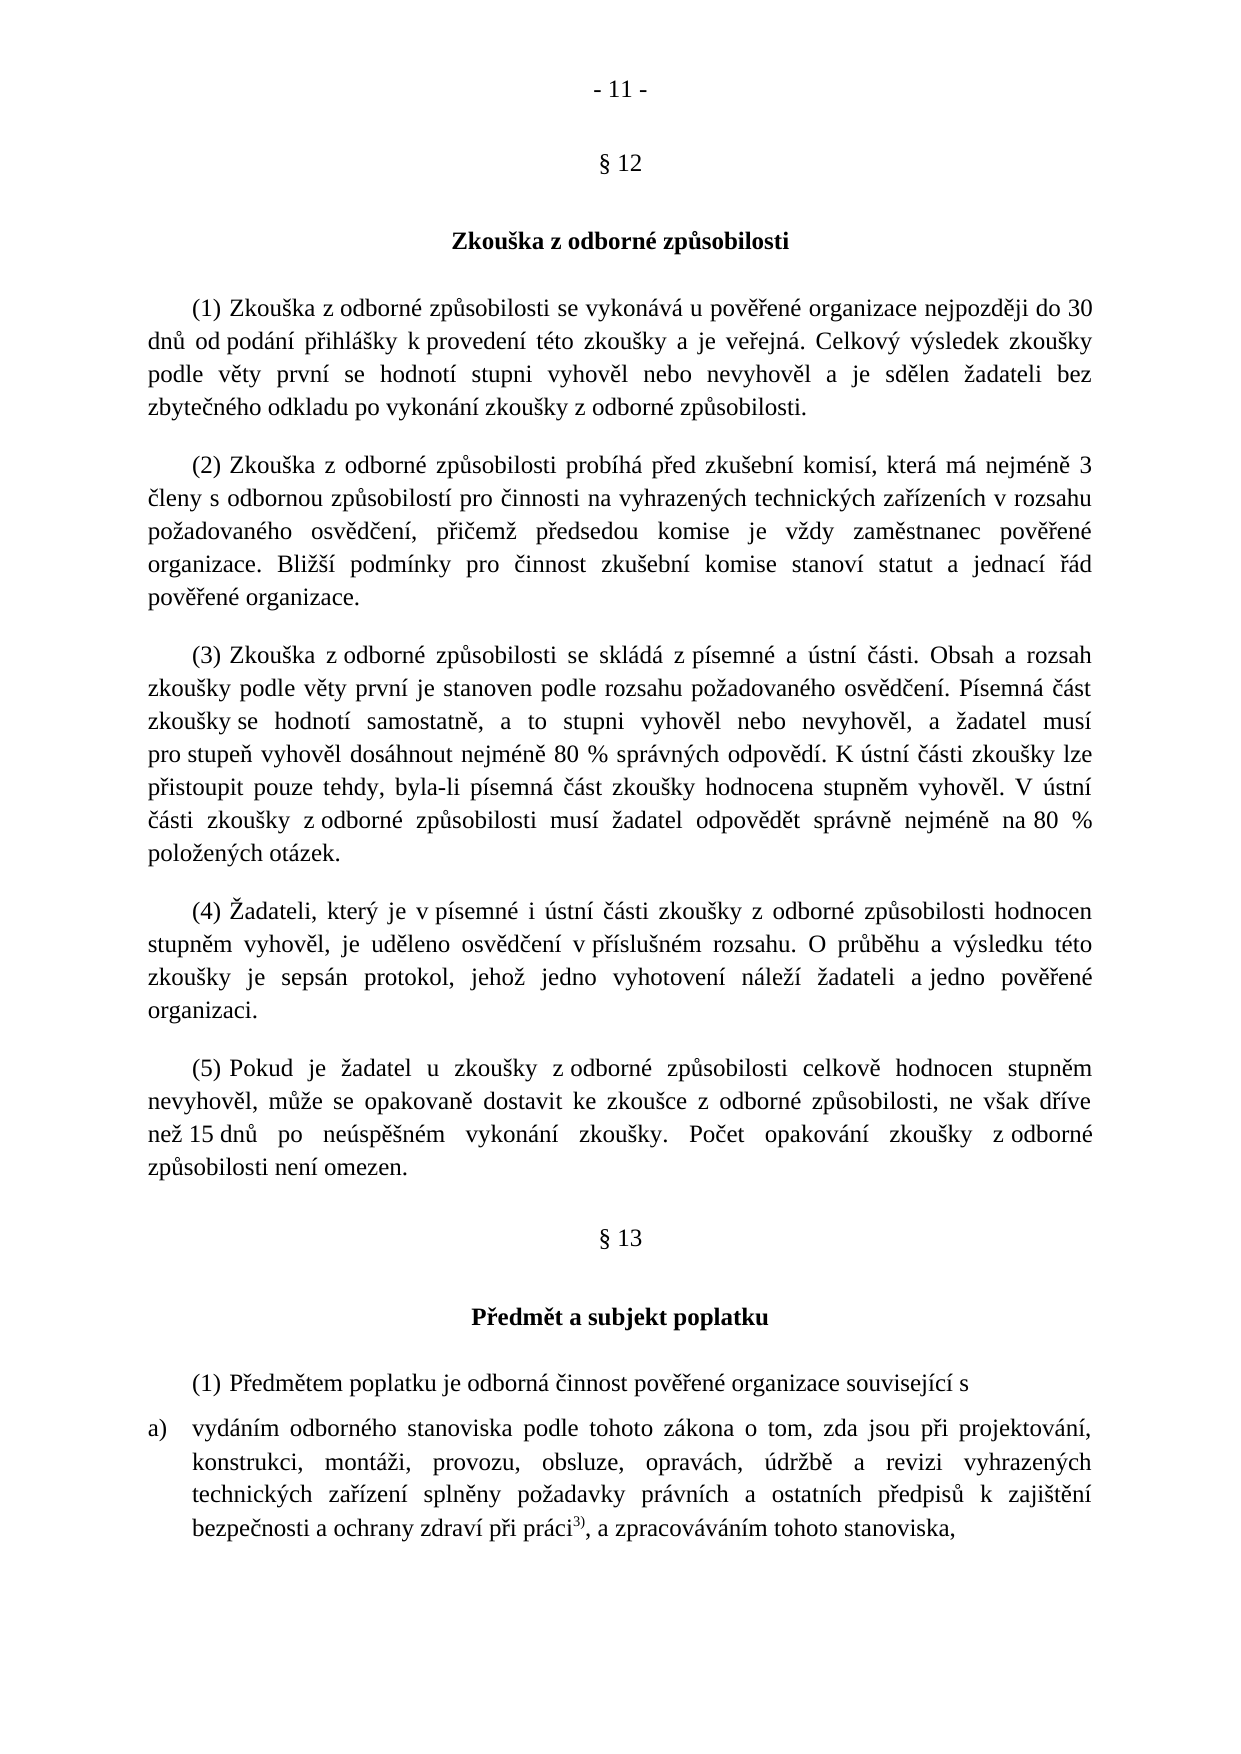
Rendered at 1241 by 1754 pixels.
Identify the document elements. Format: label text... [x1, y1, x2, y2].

list Zkouška z odborné způsobilosti se vykonává u pověřené organizace nejpozději do 30 dnů od podání přihlášky k provedení této zkoušky a je veřejná. Celkový výsledek zkoušky podle věty první se hodnotí stupni vyhověl nebo nevyhověl a je sdělen žadateli bez zbytečného odkladu po vykonání zkoušky z odborné způsobilosti. [148, 293, 1093, 421]
text Zkouška z odborné způsobilosti [148, 226, 1093, 255]
text vydáním odborného stanoviska podle tohoto zákona o tom, zda jsou při projektování, konstrukci, montáži, provozu, obsluze, opravách, údržbě a revizi vyhrazených technických zařízení splněny požadavky právních a ostatních předpisů k zajištění bezpečnosti a ochrany zdraví při práci3), a zpracováváním tohoto stanoviska, [148, 1413, 1093, 1541]
list Zkouška z odborné způsobilosti probíhá před zkušební komisí, která má nejméně 3 členy s odbornou způsobilostí pro činnosti na vyhrazených technických zařízeních v rozsahu požadovaného osvědčení, přičemž předsedou komise je vždy zaměstnanec pověřené organizace. Bližší podmínky pro činnost zkušební komise stanoví statut a jednací řád pověřené organizace. [148, 450, 1093, 611]
list Zkouška z odborné způsobilosti se skládá z písemné a ústní části. Obsah a rozsah zkoušky podle věty první je stanoven podle rozsahu požadovaného osvědčení. Písemná část zkoušky se hodnotí samostatně, a to stupni vyhověl nebo nevyhověl, a žadatel musí pro stupeň vyhověl dosáhnout nejméně 80 % správných odpovědí. K ústní části zkoušky lze přistoupit pouze tehdy, byla-li písemná část zkoušky hodnocena stupněm vyhověl. V ústní části zkoušky z odborné způsobilosti musí žadatel odpovědět správně nejméně na 80 % položených otázek. [148, 640, 1093, 867]
text Žadateli, který je v písemné i ústní části zkoušky z odborné způsobilosti hodnocen stupněm vyhověl, je uděleno osvědčení v příslušném rozsahu. O průběhu a výsledku této zkoušky je sepsán protokol, jehož jedno vyhotovení náleží žadateli a jedno pověřené organizaci. [148, 896, 1093, 1024]
list Předmětem poplatku je odborná činnost pověřené organizace související s [148, 1368, 1093, 1397]
text Pokud je žadatel u zkoušky z odborné způsobilosti celkově hodnocen stupněm nevyhověl, může se opakovaně dostavit ke zkoušce z odborné způsobilosti, ne však dříve než 15 dnů po neúspěšném vykonání zkoušky. Počet opakování zkoušky z odborné způsobilosti není omezen. [148, 1053, 1093, 1181]
text Předmět a subjekt poplatku [148, 1302, 1093, 1330]
